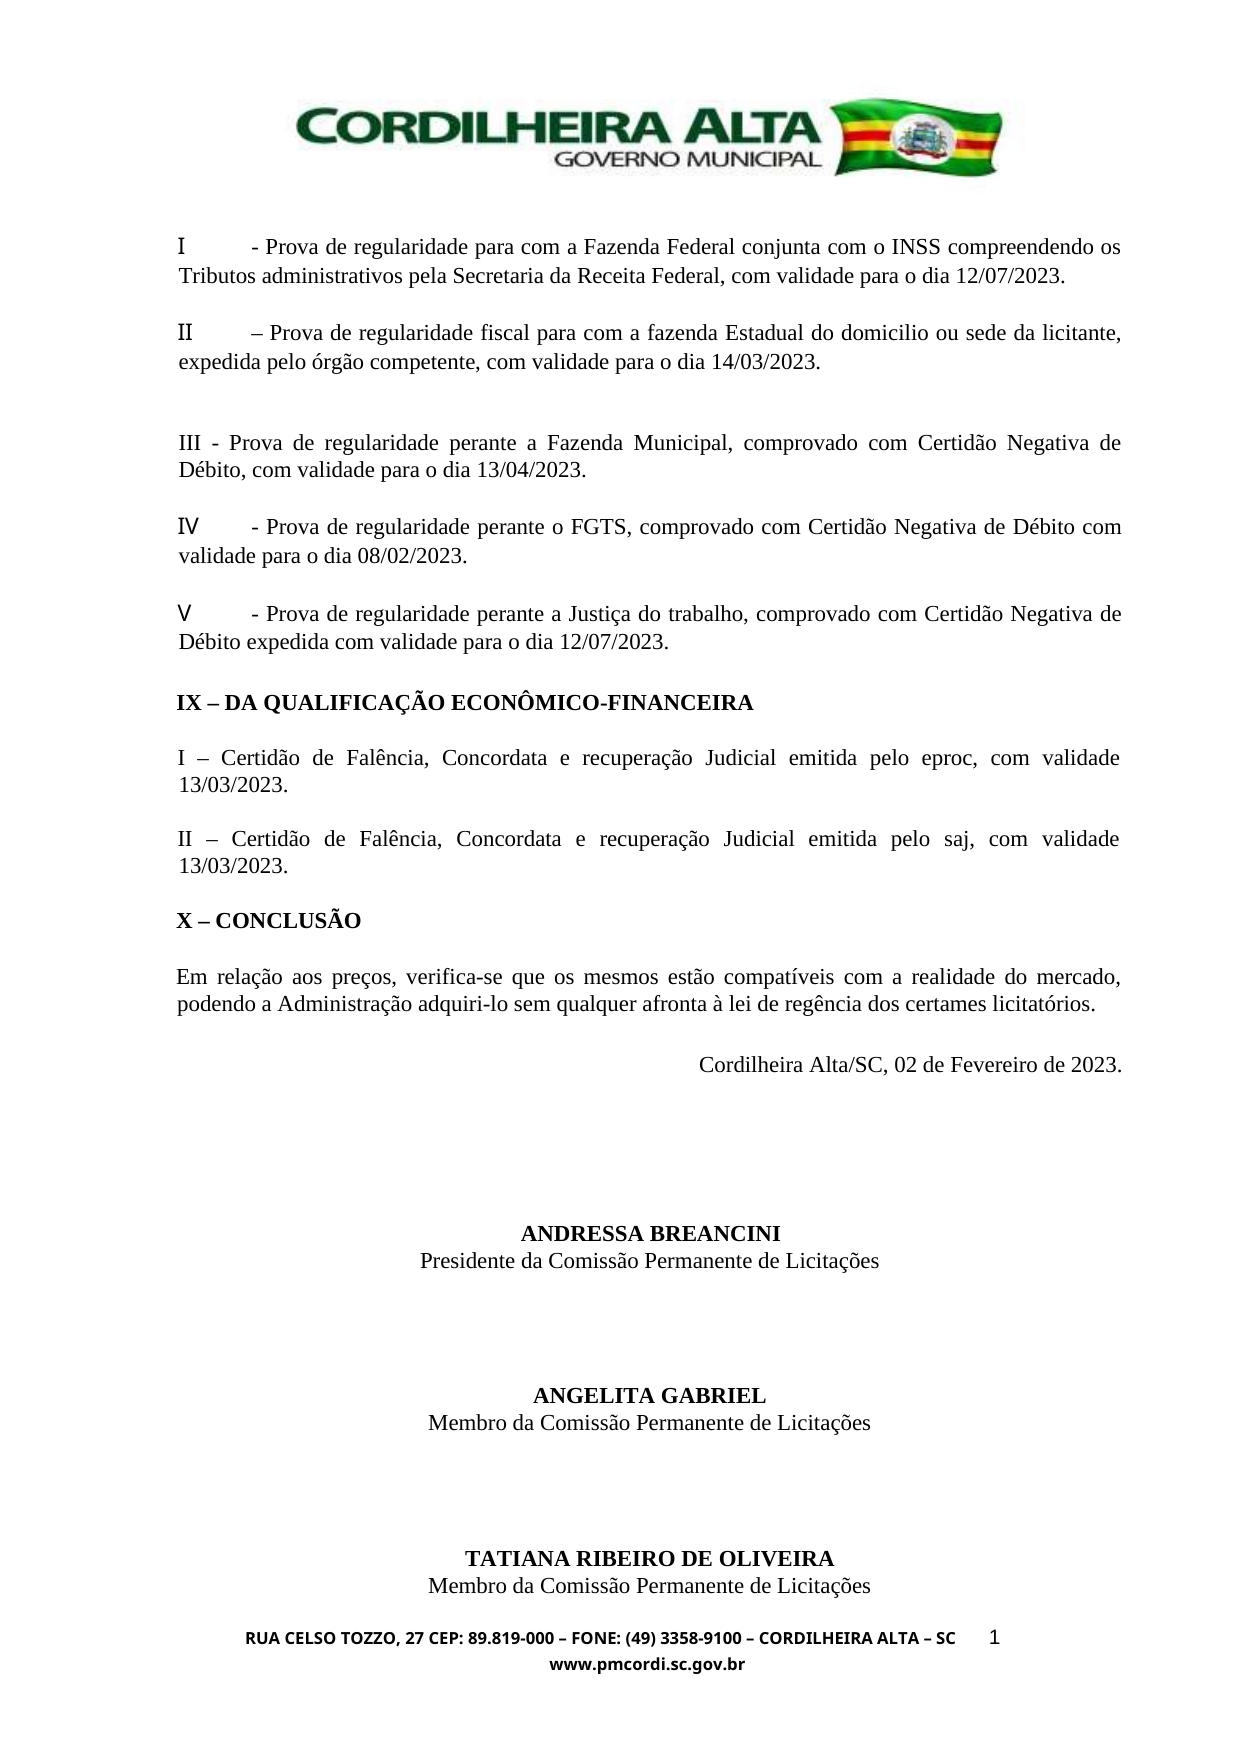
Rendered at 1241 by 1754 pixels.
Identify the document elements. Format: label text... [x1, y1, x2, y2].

text ANGELITA GABRIEL [177, 1382, 1122, 1408]
text III - Prova de regularidade perante a Fazenda Municipal, comprovado com Certidão Negativa de Débito, com validade para o dia 13/04/2023. [178, 429, 1123, 482]
text ANDRESSA BREANCINI [177, 1220, 1124, 1247]
subtitle X – CONCLUSÃO [176, 907, 1124, 934]
text Membro da Comissão Permanente de Licitações [177, 1572, 1122, 1598]
picture [273, 75, 1026, 202]
text Presidente da Comissão Permanente de Licitações [177, 1247, 1122, 1273]
text II – Certidão de Falência, Concordata e recuperação Judicial emitida pelo saj, com validade 13/03/2023. [177, 825, 1122, 879]
text Cordilheira Alta/SC, 02 de Fevereiro de 2023. [177, 1051, 1123, 1077]
text I – Certidão de Falência, Concordata e recuperação Judicial emitida pelo eproc, com validade 13/03/2023. [177, 744, 1122, 797]
text TATIANA RIBEIRO DE OLIVEIRA [177, 1545, 1122, 1571]
text Membro da Comissão Permanente de Licitações [177, 1409, 1122, 1436]
list - Prova de regularidade perante o FGTS, comprovado com Certidão Negativa de Débito com validade para o dia 08/02/2023. [177, 510, 1123, 569]
subtitle IX – DA QUALIFICAÇÃO ECONÔMICO-FINANCEIRA [176, 689, 1124, 716]
list - Prova de regularidade perante a Justiça do trabalho, comprovado com Certidão Negativa de Débito expedida com validade para o dia 12/07/2023. [177, 596, 1123, 655]
text Em relação aos preços, verifica-se que os mesmos estão compatíveis com a realidade do mercado, podendo a Administração adquiri-lo sem qualquer afronta à lei de regência dos certames licitatórios. [176, 963, 1123, 1016]
list – Prova de regularidade fiscal para com a fazenda Estadual do domicilio ou sede da licitante, expedida pelo órgão competente, com validade para o dia 14/03/2023. [177, 316, 1123, 374]
list - Prova de regularidade para com a Fazenda Federal conjunta com o INSS compreendendo os Tributos administrativos pela Secretaria da Receita Federal, com validade para o dia 12/07/2023. [177, 230, 1123, 288]
